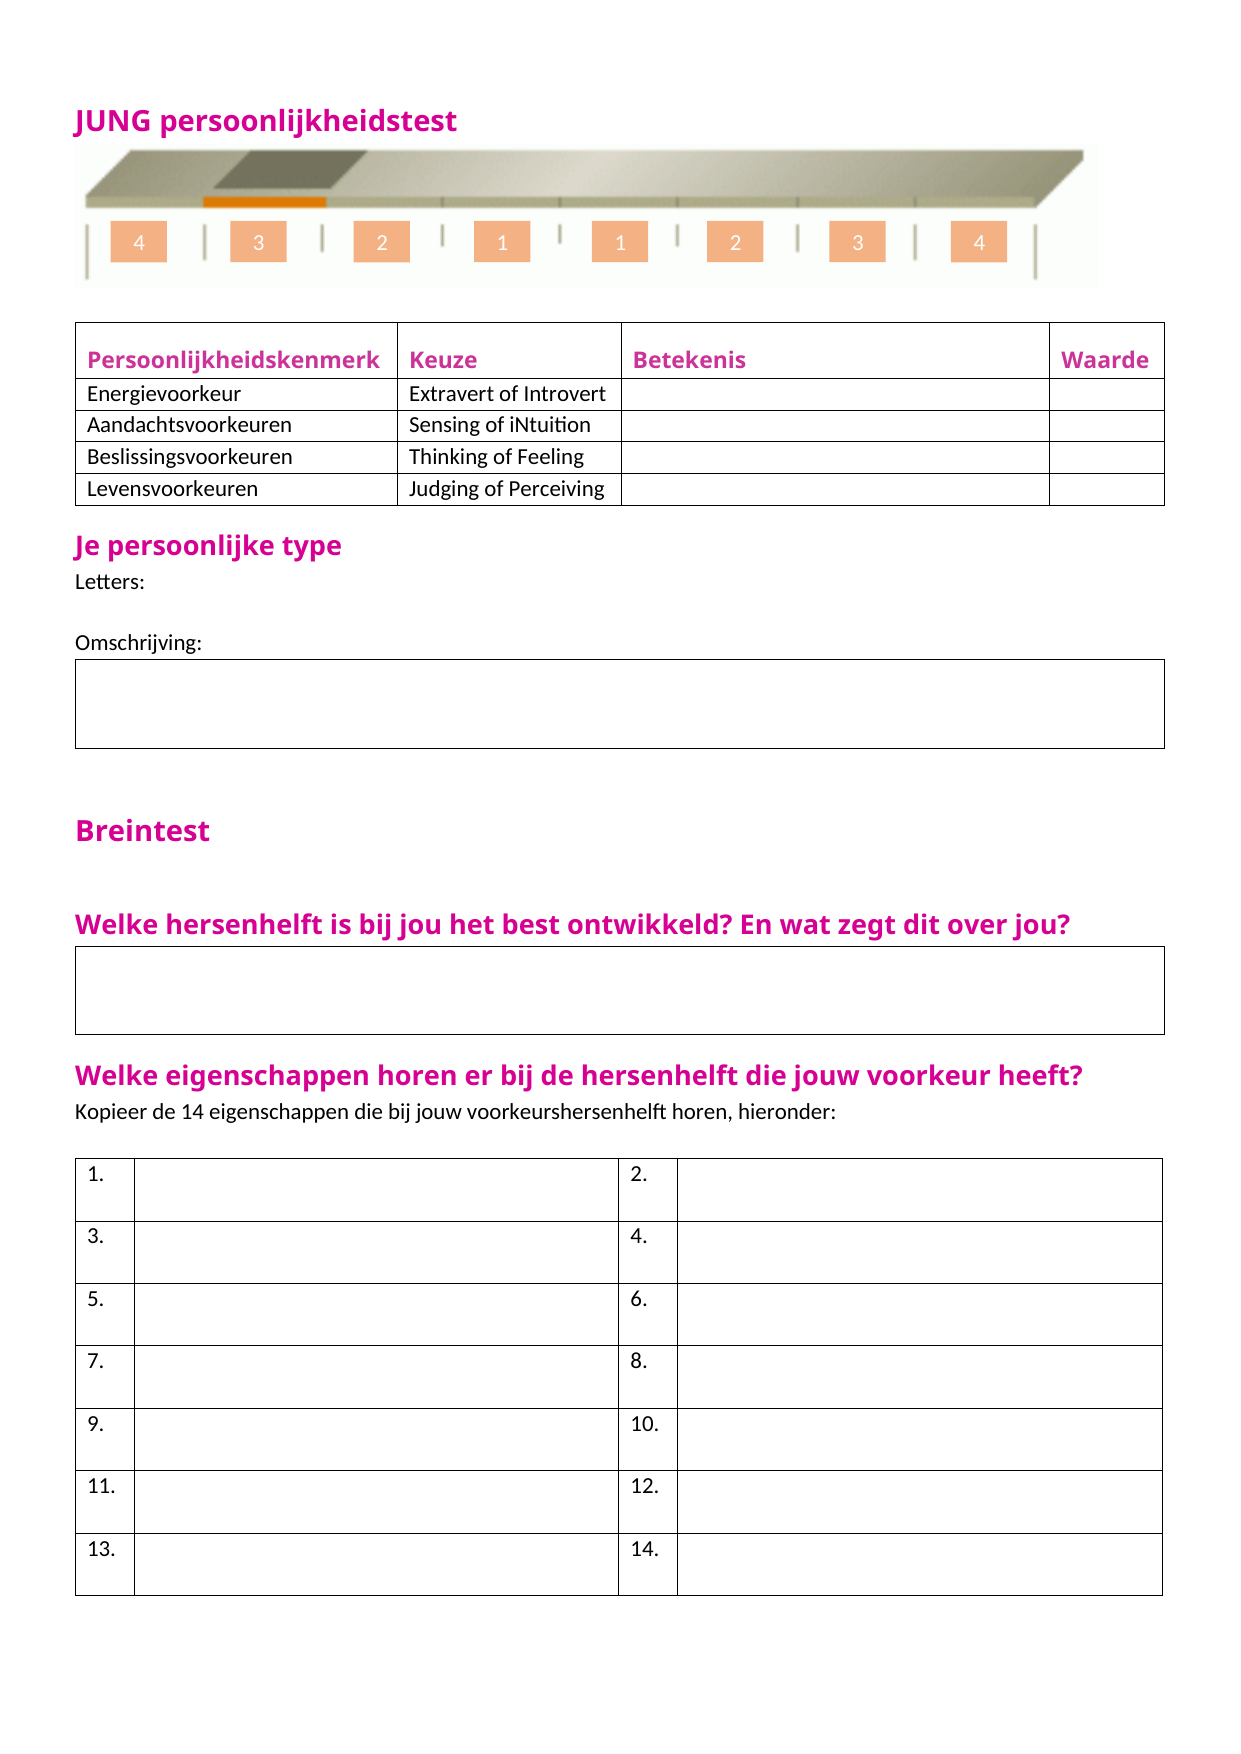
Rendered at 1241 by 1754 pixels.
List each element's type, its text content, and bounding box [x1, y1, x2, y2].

table_header [76, 1159, 134, 1221]
table_cell Levensvoorkeuren [76, 474, 397, 504]
table_cell [135, 1471, 618, 1533]
table_cell [678, 1346, 1162, 1408]
table_header [678, 1159, 1162, 1221]
subtitle Je persoonlijke type [75, 526, 1165, 563]
table_cell Sensing of iNtuition [398, 411, 621, 441]
table_header [76, 660, 1164, 748]
table_cell Judging of Perceiving [398, 474, 621, 504]
table_cell [619, 1471, 677, 1533]
text Omschrijving: [75, 628, 1165, 656]
table_cell [678, 1534, 1162, 1595]
table_cell [76, 1534, 134, 1595]
table_cell Energievoorkeur [76, 379, 397, 409]
subtitle JUNG persoonlijkheidstest [75, 100, 1165, 140]
table_cell Beslissingsvoorkeuren [76, 442, 397, 473]
table_cell [678, 1284, 1162, 1345]
table_cell Thinking of Feeling [398, 442, 621, 473]
subtitle Welke hersenhelft is bij jou het best ontwikkeld? En wat zegt dit over jou? [75, 905, 1165, 942]
table_cell [622, 411, 1049, 441]
table_cell [135, 1346, 618, 1408]
picture [75, 144, 1100, 289]
table_cell [135, 1284, 618, 1345]
table_cell [619, 1534, 677, 1595]
table_header [135, 1159, 618, 1221]
table_cell [678, 1409, 1162, 1470]
text Kopieer de 14 eigenschappen die bij jouw voorkeurshersenhelft horen, hieronder: [75, 1097, 1165, 1125]
table_cell [76, 1471, 134, 1533]
subtitle Welke eigenschappen horen er bij de hersenhelft die jouw voorkeur heeft? [75, 1056, 1165, 1093]
table_cell [1050, 379, 1164, 409]
table_header [76, 947, 1164, 1034]
table_cell [135, 1222, 618, 1283]
table_header Keuze [398, 323, 621, 378]
table_header [619, 1159, 677, 1221]
table_cell [76, 1409, 134, 1470]
table_cell Extravert of Introvert [398, 379, 621, 409]
table_header Waarde [1050, 323, 1164, 378]
table_cell [622, 442, 1049, 473]
table_cell [678, 1471, 1162, 1533]
table_cell [1050, 411, 1164, 441]
table_cell [619, 1346, 677, 1408]
table_header Persoonlijkheidskenmerk [76, 323, 397, 378]
table_cell [76, 1222, 134, 1283]
table_cell [135, 1534, 618, 1595]
table_cell [1050, 474, 1164, 504]
subtitle Breintest [75, 810, 1165, 850]
table_cell [678, 1222, 1162, 1283]
table_header Betekenis [622, 323, 1049, 378]
table_cell [76, 1346, 134, 1408]
table_cell [619, 1284, 677, 1345]
table_cell [619, 1222, 677, 1283]
table_cell Aandachtsvoorkeuren [76, 411, 397, 441]
table_cell [135, 1409, 618, 1470]
table_cell [76, 1284, 134, 1345]
table_cell [619, 1409, 677, 1470]
table_cell [622, 379, 1049, 409]
table_cell [622, 474, 1049, 504]
table_cell [1050, 442, 1164, 473]
text Letters: [75, 567, 1165, 595]
